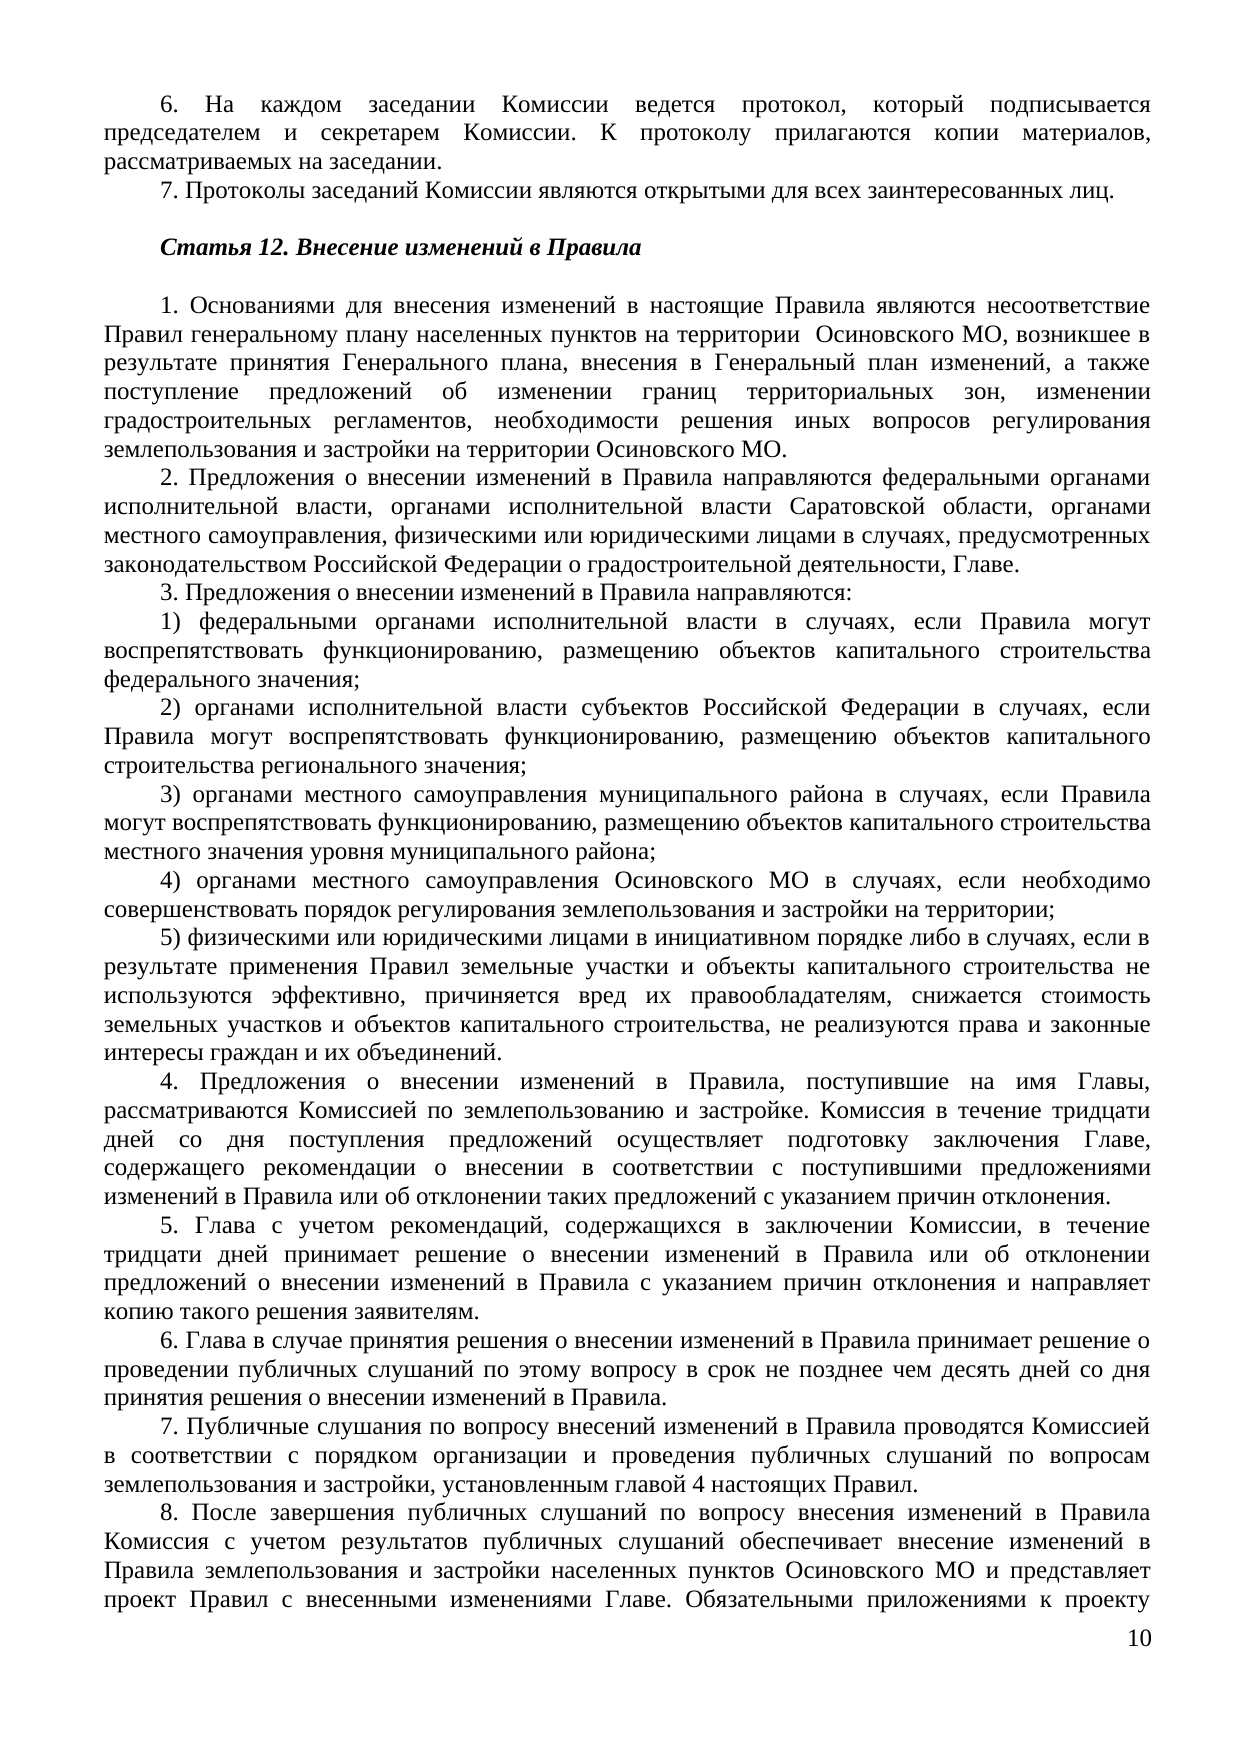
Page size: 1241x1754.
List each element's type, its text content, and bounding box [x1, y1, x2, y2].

text 6. На каждом заседании Комиссии ведется протокол, который подписывается председателем и секретарем Комиссии. К протоколу прилагаются копии материалов, рассматриваемых на заседании. [103, 89, 1152, 175]
text 1. Основаниями для внесения изменений в настоящие Правила являются несоответствие Правил генеральному плану населенных пунктов на территории Осиновского МО, возникшее в результате принятия Генерального плана, внесения в Генеральный план изменений, а также поступление предложений об изменении границ территориальных зон, изменении градостроительных регламентов, необходимости решения иных вопросов регулирования землепользования и застройки на территории Осиновского МО. [103, 290, 1152, 462]
text 4) органами местного самоуправления Осиновского МО в случаях, если необходимо совершенствовать порядок регулирования землепользования и застройки на территории; [103, 865, 1152, 922]
text 2. Предложения о внесении изменений в Правила направляются федеральными органами исполнительной власти, органами исполнительной власти Саратовской области, органами местного самоуправления, физическими или юридическими лицами в случаях, предусмотренных законодательством Российской Федерации о градостроительной деятельности, Главе. [103, 462, 1152, 577]
text 3. Предложения о внесении изменений в Правила направляются: [103, 577, 1152, 606]
text 6. Глава в случае принятия решения о внесении изменений в Правила принимает решение о проведении публичных слушаний по этому вопросу в срок не позднее чем десять дней со дня принятия решения о внесении изменений в Правила. [103, 1325, 1152, 1411]
text Статья 12. Внесение изменений в Правила [103, 232, 1152, 261]
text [103, 1497, 1152, 1612]
text 7. Публичные слушания по вопросу внесений изменений в Правила проводятся Комиссией в соответствии с порядком организации и проведения публичных слушаний по вопросам землепользования и застройки, установленным главой 4 настоящих Правил. [103, 1411, 1152, 1497]
text 2) органами исполнительной власти субъектов Российской Федерации в случаях, если Правила могут воспрепятствовать функционированию, размещению объектов капитального строительства регионального значения; [103, 692, 1152, 779]
text 4. Предложения о внесении изменений в Правила, поступившие на имя Главы, рассматриваются Комиссией по землепользованию и застройке. Комиссия в течение тридцати дней со дня поступления предложений осуществляет подготовку заключения Главе, содержащего рекомендации о внесении в соответствии с поступившими предложениями изменений в Правила или об отклонении таких предложений с указанием причин отклонения. [103, 1066, 1152, 1210]
text 5. Глава с учетом рекомендаций, содержащихся в заключении Комиссии, в течение тридцати дней принимает решение о внесении изменений в Правила или об отклонении предложений о внесении изменений в Правила с указанием причин отклонения и направляет копию такого решения заявителям. [103, 1210, 1152, 1325]
text 1) федеральными органами исполнительной власти в случаях, если Правила могут воспрепятствовать функционированию, размещению объектов капитального строительства федерального значения; [103, 606, 1152, 692]
text 7. Протоколы заседаний Комиссии являются открытыми для всех заинтересованных лиц. [103, 175, 1152, 204]
text 5) физическими или юридическими лицами в инициативном порядке либо в случаях, если в результате применения Правил земельные участки и объекты капитального строительства не используются эффективно, причиняется вред их правообладателям, снижается стоимость земельных участков и объектов капитального строительства, не реализуются права и законные интересы граждан и их объединений. [103, 922, 1152, 1066]
text 3) органами местного самоуправления муниципального района в случаях, если Правила могут воспрепятствовать функционированию, размещению объектов капитального строительства местного значения уровня муниципального района; [103, 779, 1152, 865]
